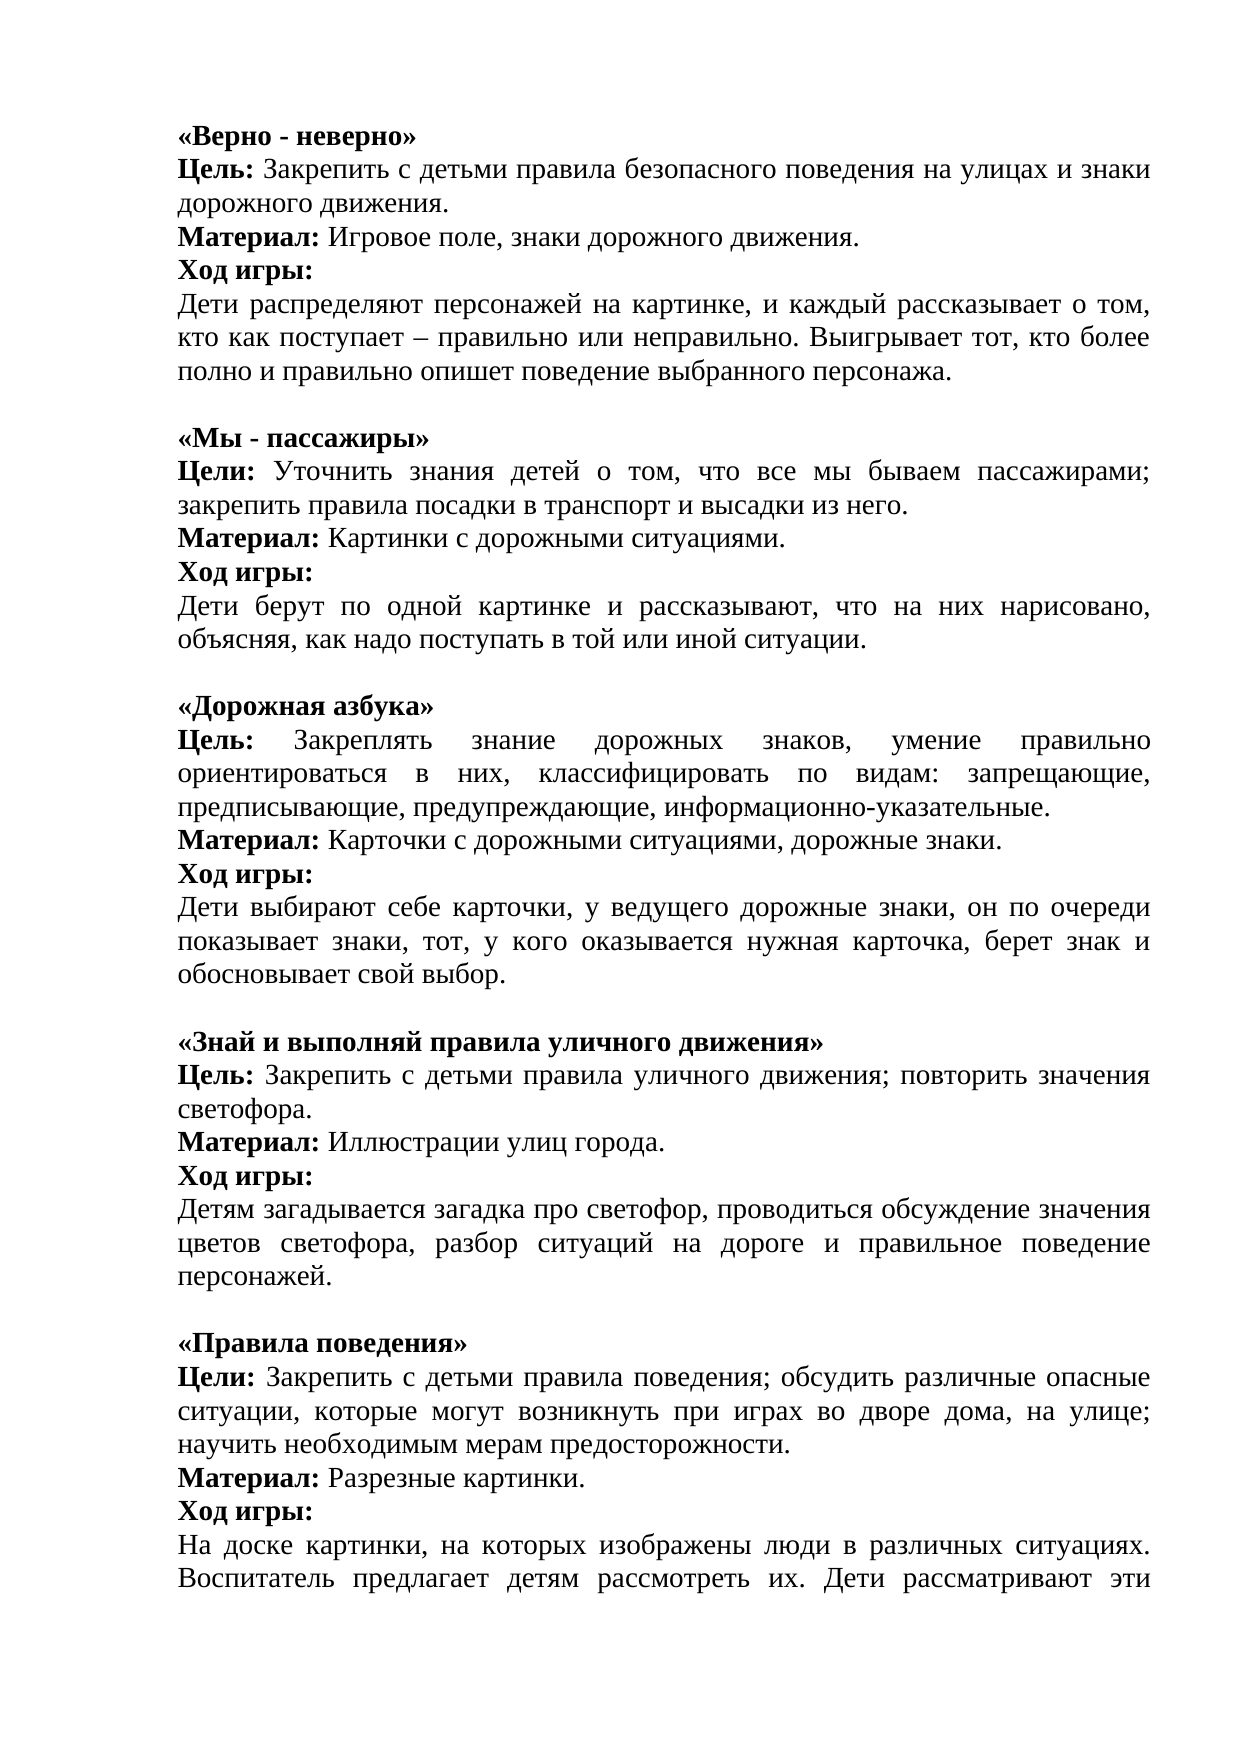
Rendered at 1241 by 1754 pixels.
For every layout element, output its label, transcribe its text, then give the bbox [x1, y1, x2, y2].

text «Дорожная азбука» [177, 688, 1152, 722]
text «Мы - пассажиры» [177, 420, 1152, 453]
text Материал: Картинки с дорожными ситуациями. [177, 521, 1152, 554]
text Материал: Карточки с дорожными ситуациями, дорожные знаки. [177, 822, 1152, 856]
text Ход игры: [177, 554, 1152, 588]
text Детям загадывается загадка про светофор, проводиться обсуждение значения цветов светофора, разбор ситуаций на дороге и правильное поведение персонажей. [177, 1191, 1152, 1292]
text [177, 1527, 1152, 1594]
text Материал: Разрезные картинки. [177, 1460, 1152, 1493]
text «Верно - неверно» [177, 118, 1152, 152]
text Ход игры: [177, 1493, 1152, 1527]
text Дети выбирают себе карточки, у ведущего дорожные знаки, он по очереди показывает знаки, тот, у кого оказывается нужная карточка, берет знак и обосновывает свой выбор. [177, 889, 1152, 990]
text Материал: Иллюстрации улиц города. [177, 1124, 1152, 1158]
text «Правила поведения» [177, 1326, 1152, 1359]
text Дети берут по одной картинке и рассказывают, что на них нарисовано, объясняя, как надо поступать в той или иной ситуации. [177, 588, 1152, 655]
text Ход игры: [177, 252, 1152, 286]
text Дети распределяют персонажей на картинке, и каждый рассказывает о том, кто как поступает – правильно или неправильно. Выигрывает тот, кто более полно и правильно опишет поведение выбранного персонажа. [177, 286, 1152, 386]
text Цель: Закрепить с детьми правила безопасного поведения на улицах и знаки дорожного движения. [177, 152, 1152, 219]
text «Знай и выполняй правила уличного движения» [177, 1024, 1152, 1057]
text Материал: Игровое поле, знаки дорожного движения. [177, 219, 1152, 252]
text Цель: Закреплять знание дорожных знаков, умение правильно ориентироваться в них, классифицировать по видам: запрещающие, предписывающие, предупреждающие, информационно-указательные. [177, 722, 1152, 822]
text Ход игры: [177, 856, 1152, 889]
text Цели: Закрепить с детьми правила поведения; обсудить различные опасные ситуации, которые могут возникнуть при играх во дворе дома, на улице; научить необходимым мерам предосторожности. [177, 1359, 1152, 1460]
text Цель: Закрепить с детьми правила уличного движения; повторить значения светофора. [177, 1057, 1152, 1124]
text Ход игры: [177, 1158, 1152, 1191]
text Цели: Уточнить знания детей о том, что все мы бываем пассажирами; закрепить правила посадки в транспорт и высадки из него. [177, 453, 1152, 521]
